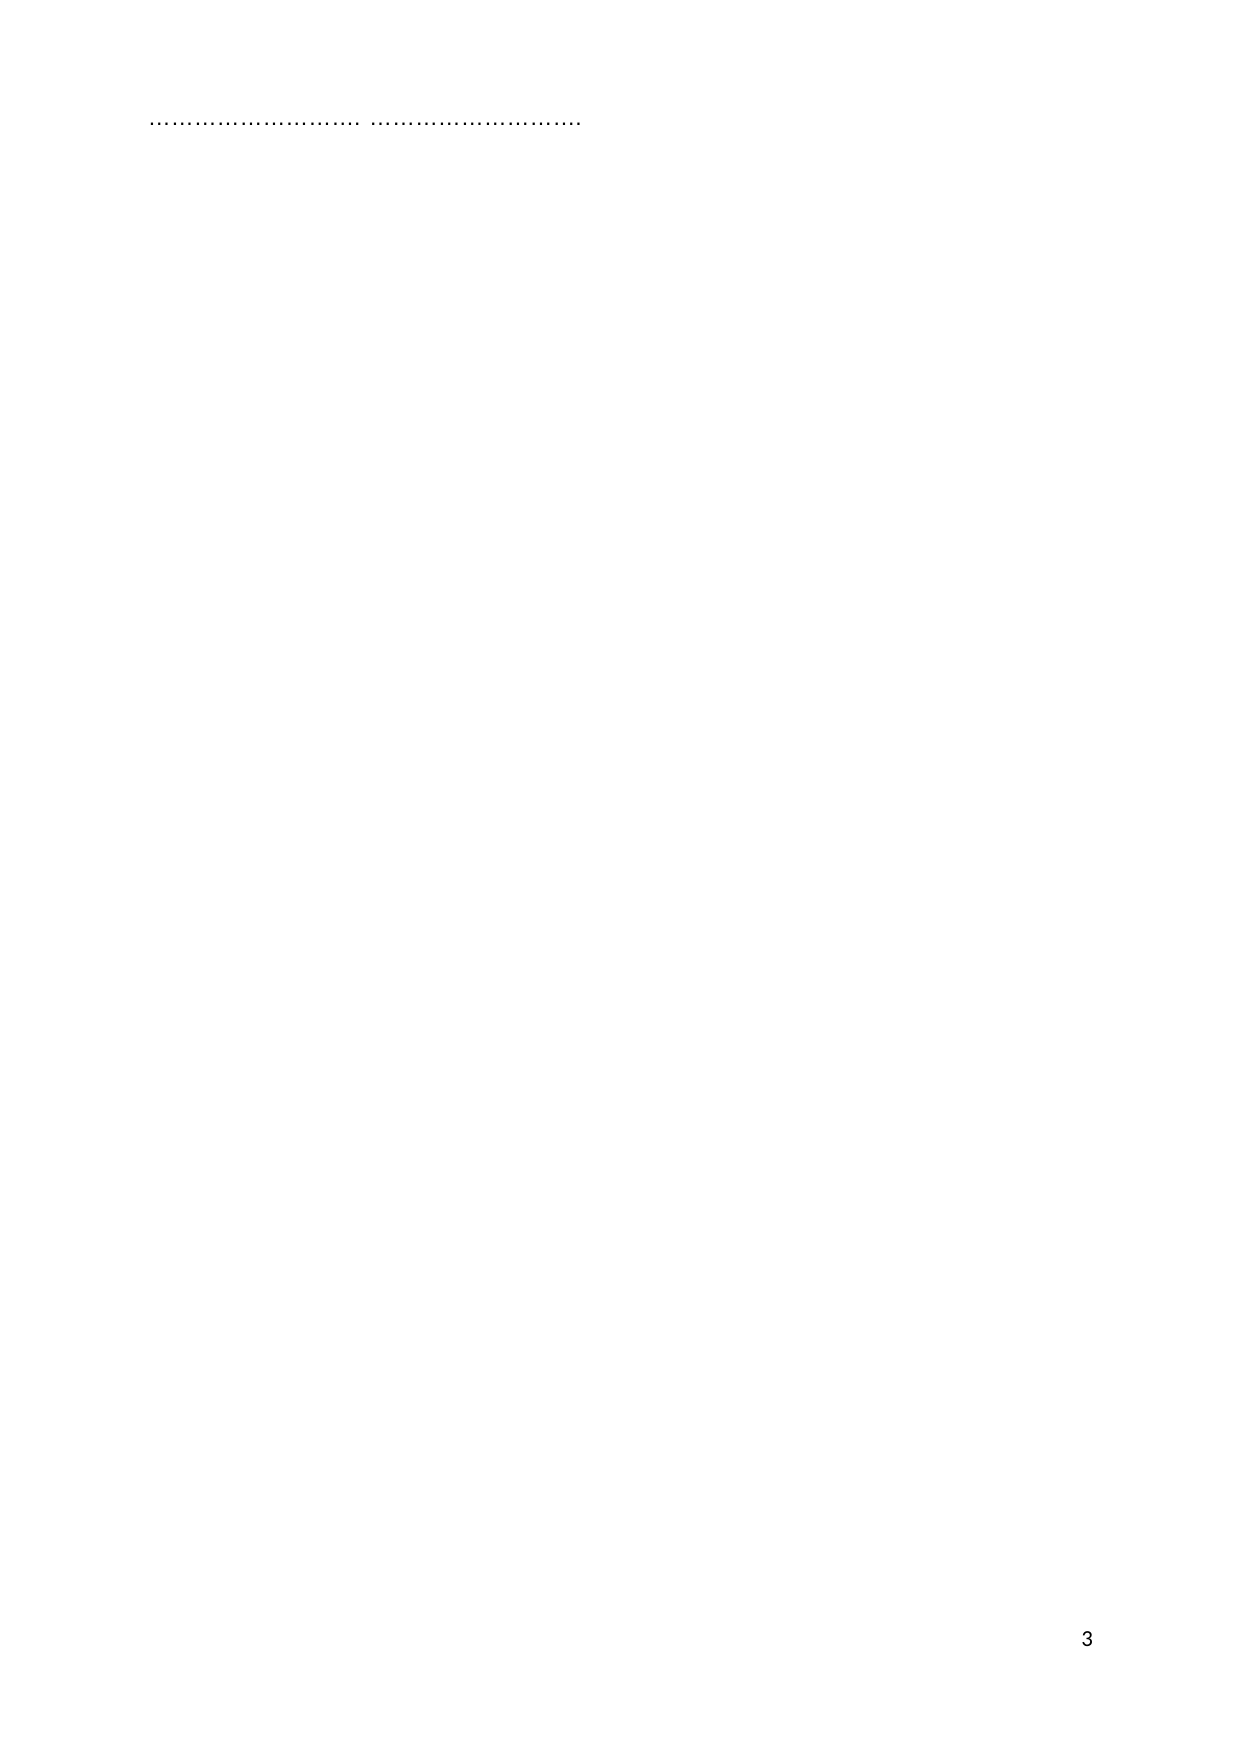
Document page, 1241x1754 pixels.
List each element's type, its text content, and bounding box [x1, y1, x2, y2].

text ………………………. ………………………. [148, 103, 1093, 130]
